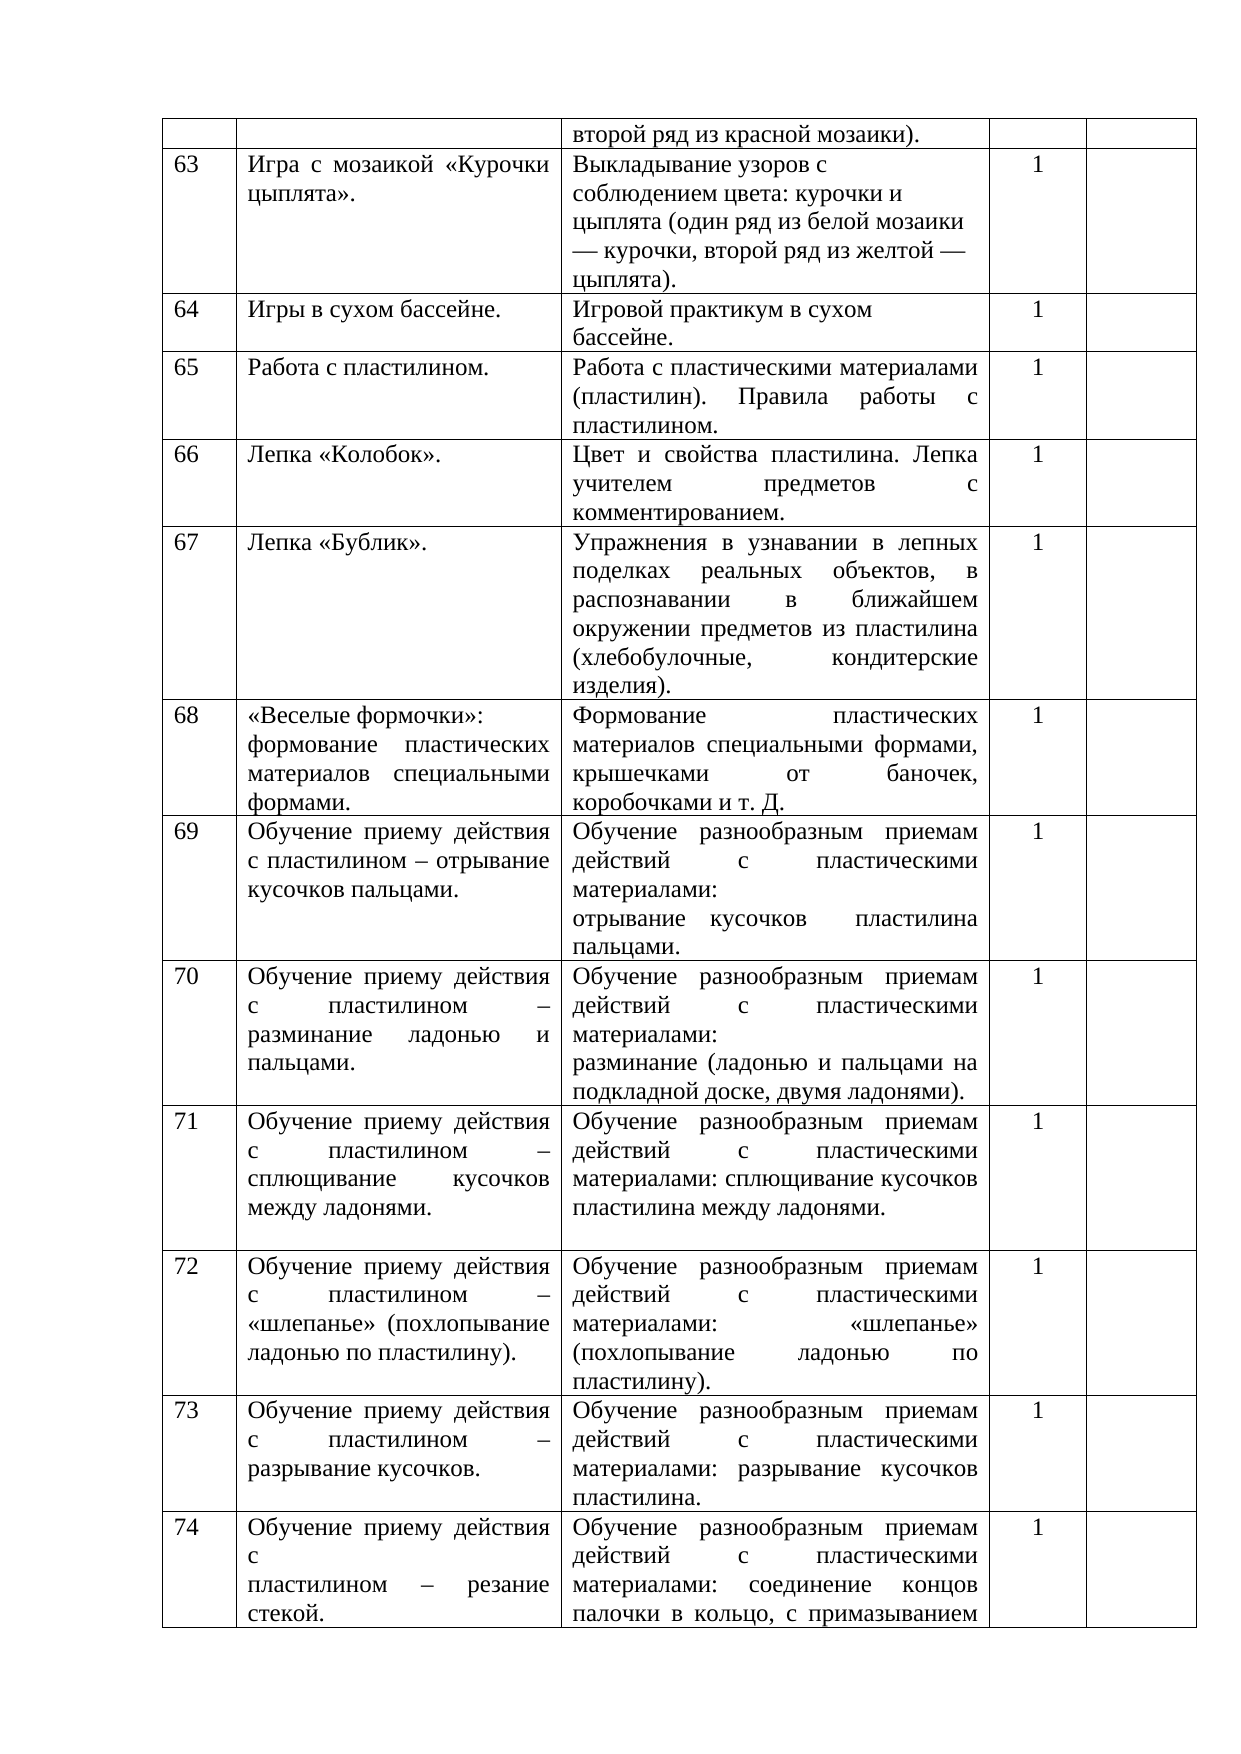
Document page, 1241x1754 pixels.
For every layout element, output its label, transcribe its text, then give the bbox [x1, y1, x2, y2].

table_cell Работа с пластилином. [237, 352, 561, 438]
table_cell [1087, 149, 1196, 293]
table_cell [562, 1512, 989, 1627]
table_cell Работа с пластическими материалами (пластилин). Правила работы с пластилином. [562, 352, 989, 438]
table_cell Обучение приему действия с пластилином – «шлепанье» (похлопывание ладонью по пластилину). [237, 1251, 561, 1394]
table_cell Игры в сухом бассейне. [237, 294, 561, 351]
table_cell 1 [990, 352, 1086, 438]
table_cell Лепка «Колобок». [237, 440, 561, 526]
table_cell Обучение разнообразным приемам действий с пластическими материалами: отрывание кусочков пластилина пальцами. [562, 816, 989, 960]
table_cell Обучение приему действия с пластилином – сплющивание кусочков между ладонями. [237, 1106, 561, 1250]
table_cell 65 [163, 352, 236, 438]
table_cell Выкладывание узоров с соблюдением цвета: курочки и цыплята (один ряд из белой мозаики — курочки, второй ряд из желтой — цыплята). [562, 149, 989, 293]
table_cell Игра с мозаикой «Курочки цыплята». [237, 149, 561, 293]
table_cell 74 [163, 1512, 236, 1627]
table_cell 69 [163, 816, 236, 960]
table_cell 67 [163, 527, 236, 699]
table_cell 1 [990, 1512, 1086, 1627]
table_cell 1 [990, 527, 1086, 699]
table_cell Упражнения в узнавании в лепных поделках реальных объектов, в распознавании в ближайшем окружении предметов из пластилина (хлебобулочные, кондитерские изделия). [562, 527, 989, 699]
table_cell [1087, 527, 1196, 699]
table_cell [1087, 700, 1196, 815]
table_cell Обучение приему действия с пластилином – отрывание кусочков пальцами. [237, 816, 561, 960]
table_cell 1 [990, 1106, 1086, 1250]
table_cell [1087, 1512, 1196, 1627]
table_cell Обучение приему действия с пластилином – разрывание кусочков. [237, 1396, 561, 1511]
table_cell «Веселые формочки»: формование пластических материалов специальными формами. [237, 700, 561, 815]
table_cell 1 [990, 119, 1086, 148]
table_cell [1087, 816, 1196, 960]
table_cell 1 [990, 1251, 1086, 1394]
table_cell 1 [990, 700, 1086, 815]
table_cell [1087, 440, 1196, 526]
table_cell 1 [990, 816, 1086, 960]
table_cell 72 [163, 1251, 236, 1394]
table_cell 1 [990, 149, 1086, 293]
table_cell Обучение разнообразным приемам действий с пластическими материалами: разминание (ладонью и пальцами на подкладной доске, двумя ладонями). [562, 961, 989, 1105]
table_cell Обучение разнообразным приемам действий с пластическими материалами: разрывание кусочков пластилина. [562, 1396, 989, 1511]
table_cell [1087, 1251, 1196, 1394]
table_cell 71 [163, 1106, 236, 1250]
table_cell [1087, 1106, 1196, 1250]
table_cell Формование пластических материалов специальными формами, крышечками от баночек, коробочками и т. Д. [562, 700, 989, 815]
table_cell 62 [163, 119, 236, 148]
table_cell 63 [163, 149, 236, 293]
table_cell [1087, 1396, 1196, 1511]
table_cell 1 [990, 440, 1086, 526]
table_cell [1087, 352, 1196, 438]
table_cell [237, 1512, 561, 1627]
table_cell 66 [163, 440, 236, 526]
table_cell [237, 119, 561, 148]
table_cell 68 [163, 700, 236, 815]
table_cell Обучение разнообразным приемам действий с пластическими материалами: «шлепанье» (похлопывание ладонью по пластилину). [562, 1251, 989, 1394]
table_cell [1087, 294, 1196, 351]
table_cell Лепка «Бублик». [237, 527, 561, 699]
table_cell [1087, 119, 1196, 148]
table_cell [1087, 961, 1196, 1105]
table_cell Цвет и свойства пластилина. Лепка учителем предметов с комментированием. [562, 440, 989, 526]
table_cell 1 [990, 294, 1086, 351]
table_cell 64 [163, 294, 236, 351]
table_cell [562, 119, 989, 148]
table_cell Игровой практикум в сухом бассейне. [562, 294, 989, 351]
table_cell Обучение приему действия с пластилином – разминание ладонью и пальцами. [237, 961, 561, 1105]
table_cell 1 [990, 961, 1086, 1105]
table_cell 73 [163, 1396, 236, 1511]
table_cell 1 [990, 1396, 1086, 1511]
table_cell 70 [163, 961, 236, 1105]
table_cell Обучение разнообразным приемам действий с пластическими материалами: сплющивание кусочков пластилина между ладонями. [562, 1106, 989, 1250]
